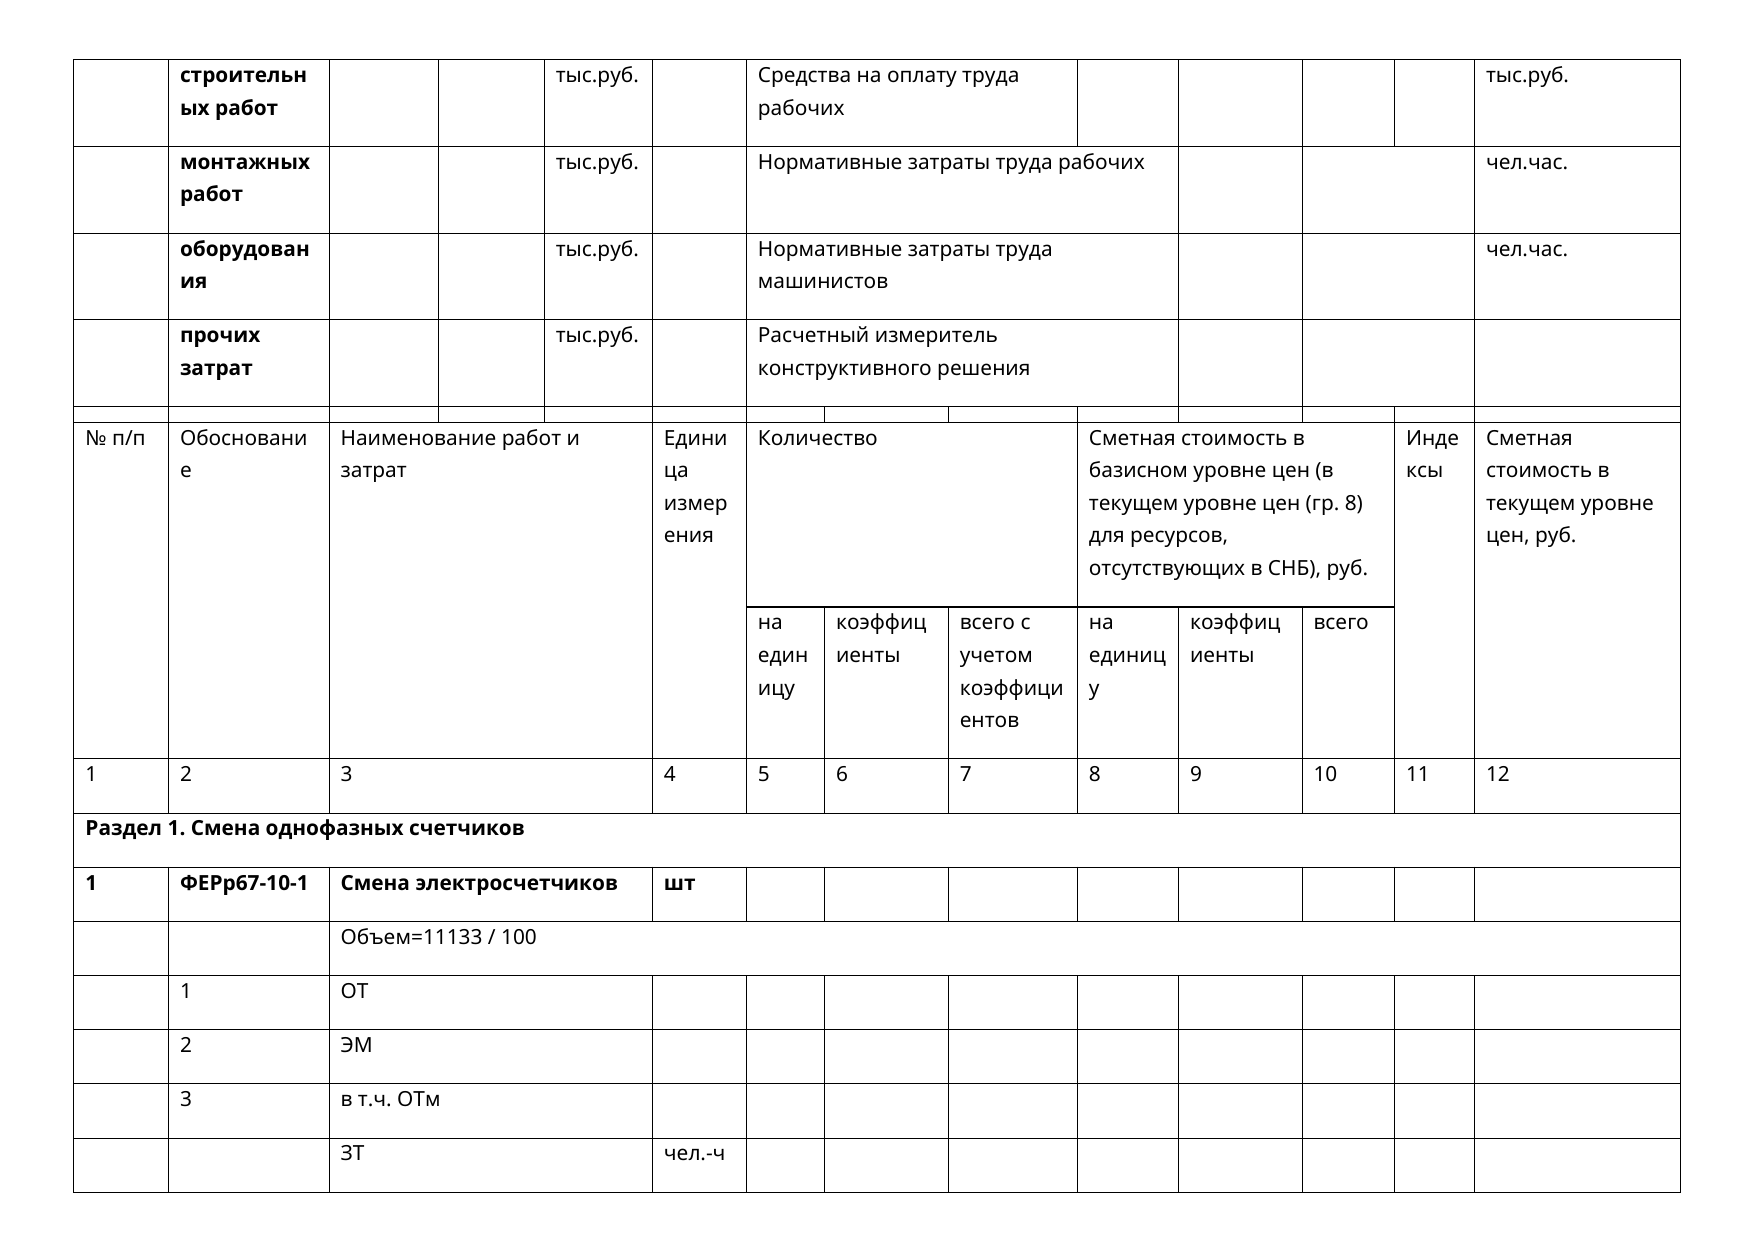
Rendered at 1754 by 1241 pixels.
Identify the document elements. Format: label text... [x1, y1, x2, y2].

table_cell [74, 147, 168, 233]
table_cell 11 [1395, 759, 1474, 812]
table_cell тыс.руб. [545, 320, 652, 406]
table_cell всего [1303, 608, 1394, 758]
table_cell [439, 60, 544, 146]
table_cell оборудования [169, 234, 329, 319]
table_cell [825, 868, 948, 921]
table_cell 1 [74, 868, 168, 921]
table_cell чел.-ч [653, 1139, 746, 1192]
table_cell 1 [74, 759, 168, 812]
table_cell [1395, 868, 1474, 921]
table_cell [330, 320, 438, 406]
table_cell [747, 976, 824, 1029]
table_cell [74, 976, 168, 1029]
table_cell [1475, 407, 1680, 422]
table_cell Раздел 1. Смена однофазных счетчиков [74, 814, 1680, 867]
table_cell [653, 320, 746, 406]
table_cell [1475, 1139, 1680, 1192]
table_cell [653, 60, 746, 146]
table_cell [1179, 60, 1302, 146]
table_cell [1179, 868, 1302, 921]
table_cell [330, 60, 438, 146]
table_cell [747, 1139, 824, 1192]
table_cell [1303, 976, 1394, 1029]
table_cell [653, 976, 746, 1029]
table_cell тыс.руб. [1475, 60, 1680, 146]
table_cell [1078, 976, 1178, 1029]
table_cell [74, 1030, 168, 1083]
table_cell № п/п [74, 423, 168, 758]
table_cell 12 [1475, 759, 1680, 812]
table_cell строительных работ [169, 60, 329, 146]
table_cell [1475, 976, 1680, 1029]
table_cell [1395, 407, 1474, 422]
table_cell шт [653, 868, 746, 921]
table_cell [747, 1084, 824, 1137]
table_cell на единицу [747, 608, 824, 758]
table_cell [1179, 1084, 1302, 1137]
table_cell [1475, 320, 1680, 406]
table_cell [1303, 147, 1474, 233]
table_cell [1475, 1030, 1680, 1083]
table_cell [545, 407, 652, 422]
table_cell коэффициенты [825, 608, 948, 758]
table_cell [1078, 868, 1178, 921]
table_cell Обоснование [169, 423, 329, 758]
table_cell [1303, 60, 1394, 146]
table_cell [169, 1139, 329, 1192]
table_cell в т.ч. ОТм [330, 1084, 652, 1137]
table_cell [169, 922, 329, 975]
table_cell 2 [169, 1030, 329, 1083]
table_cell 7 [949, 759, 1077, 812]
table_cell [1179, 234, 1302, 319]
table_cell [1303, 320, 1474, 406]
table_cell Единица измерения [653, 423, 746, 758]
table_cell 5 [747, 759, 824, 812]
table_cell Сметная стоимость в базисном уровне цен (в текущем уровне цен (гр. 8) для ресурсов, отсутствующих в СНБ), руб. [1078, 423, 1394, 606]
table_cell 10 [1303, 759, 1394, 812]
table_cell [949, 976, 1077, 1029]
table_cell [825, 1030, 948, 1083]
table_cell чел.час. [1475, 234, 1680, 319]
table_cell [1475, 868, 1680, 921]
table_cell всего с учетом коэффициентов [949, 608, 1077, 758]
table_cell Нормативные затраты труда машинистов [747, 234, 1178, 319]
table_cell [949, 1030, 1077, 1083]
table_cell ЭМ [330, 1030, 652, 1083]
table_cell [169, 407, 329, 422]
table_cell [439, 407, 544, 422]
table_cell [825, 1084, 948, 1137]
table_cell [653, 407, 746, 422]
table_cell [1179, 976, 1302, 1029]
table_cell [653, 1084, 746, 1137]
table_cell [1179, 407, 1302, 422]
table_cell чел.час. [1475, 147, 1680, 233]
table_cell [949, 407, 1077, 422]
table_cell [1395, 976, 1474, 1029]
table_cell [1179, 320, 1302, 406]
table_cell [825, 407, 948, 422]
table_cell Объем=11133 / 100 [330, 922, 1680, 975]
table_cell [1303, 234, 1474, 319]
table_cell [439, 320, 544, 406]
table_cell 6 [825, 759, 948, 812]
table_cell на единицу [1078, 608, 1178, 758]
table_cell [74, 407, 168, 422]
table_cell [1078, 407, 1178, 422]
table_cell [1395, 1139, 1474, 1192]
table_cell [74, 60, 168, 146]
table_cell Средства на оплату труда рабочих [747, 60, 1077, 146]
table_cell [1303, 1139, 1394, 1192]
table_cell 4 [653, 759, 746, 812]
table_cell Сметная стоимость в текущем уровне цен, руб. [1475, 423, 1680, 758]
table_cell [1475, 1084, 1680, 1137]
table_cell [747, 868, 824, 921]
table_cell Смена электросчетчиков [330, 868, 652, 921]
table_cell ФЕРр67-10-1 [169, 868, 329, 921]
table_cell 9 [1179, 759, 1302, 812]
table_cell [1078, 60, 1178, 146]
table_cell 3 [330, 759, 652, 812]
table_cell ЗТ [330, 1139, 652, 1192]
table_cell 2 [169, 759, 329, 812]
table_cell [74, 320, 168, 406]
table_cell Нормативные затраты труда рабочих [747, 147, 1178, 233]
table_cell Количество [747, 423, 1077, 606]
table_cell тыс.руб. [545, 234, 652, 319]
table_cell [653, 1030, 746, 1083]
table_cell [949, 868, 1077, 921]
table_cell 8 [1078, 759, 1178, 812]
table_cell [1303, 1084, 1394, 1137]
table_cell [330, 407, 438, 422]
table_cell [1303, 407, 1394, 422]
table_cell Наименование работ и затрат [330, 423, 652, 758]
table_cell [653, 234, 746, 319]
table_cell [949, 1084, 1077, 1137]
table_cell [949, 1139, 1077, 1192]
table_cell 3 [169, 1084, 329, 1137]
table_cell [74, 1084, 168, 1137]
table_cell Расчетный измеритель конструктивного решения [747, 320, 1178, 406]
table_cell монтажных работ [169, 147, 329, 233]
table_cell ОТ [330, 976, 652, 1029]
table_cell [1179, 1030, 1302, 1083]
table_cell [653, 147, 746, 233]
table_cell [1179, 1139, 1302, 1192]
table_cell [1395, 1030, 1474, 1083]
table_cell [74, 1139, 168, 1192]
table_cell [1395, 60, 1474, 146]
table_cell Индексы [1395, 423, 1474, 758]
table_cell [1078, 1084, 1178, 1137]
table_cell [330, 147, 438, 233]
table_cell [74, 922, 168, 975]
table_cell [747, 1030, 824, 1083]
table_cell [1078, 1030, 1178, 1083]
table_cell [439, 147, 544, 233]
table_cell [330, 234, 438, 319]
table_cell [1179, 147, 1302, 233]
table_cell [439, 234, 544, 319]
table_cell тыс.руб. [545, 60, 652, 146]
table_cell [74, 234, 168, 319]
table_cell [1303, 868, 1394, 921]
table_cell [1078, 1139, 1178, 1192]
table_cell [1395, 1084, 1474, 1137]
table_cell [825, 976, 948, 1029]
table_cell тыс.руб. [545, 147, 652, 233]
table_cell [1303, 1030, 1394, 1083]
table_cell прочих затрат [169, 320, 329, 406]
table_cell [747, 407, 824, 422]
table_cell 1 [169, 976, 329, 1029]
table_cell коэффициенты [1179, 608, 1302, 758]
table_cell [825, 1139, 948, 1192]
